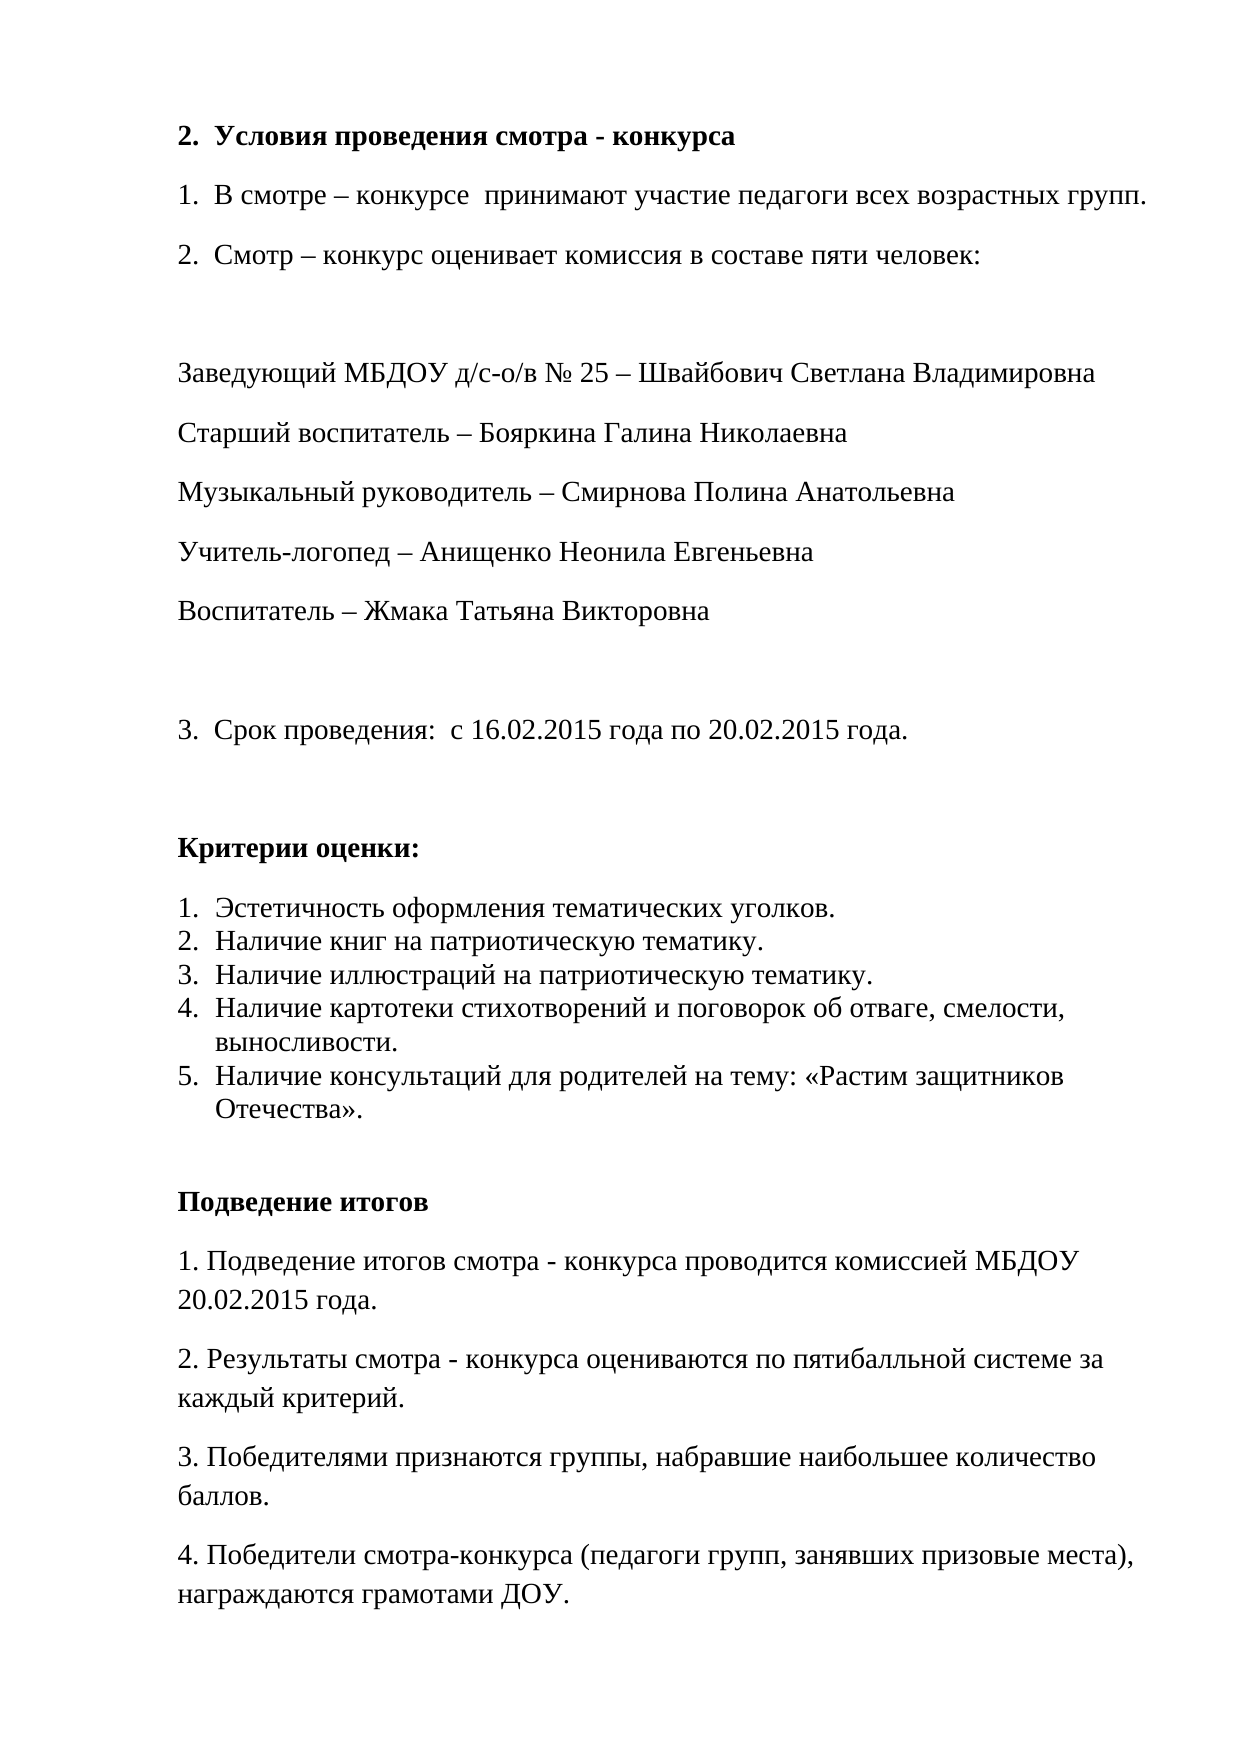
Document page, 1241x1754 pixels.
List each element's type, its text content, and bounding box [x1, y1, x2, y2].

text 1. Подведение итогов смотра - конкурса проводится комиссией МБДОУ 20.02.2015 года. [177, 1243, 1152, 1316]
list Наличие консультаций для родителей на тему: «Растим защитников Отечества». [177, 1058, 1152, 1125]
text Подведение итогов [177, 1184, 1152, 1218]
list Наличие картотеки стихотворений и поговорок об отваге, смелости, выносливости. [177, 991, 1152, 1058]
text Учитель-логопед – Анищенко Неонила Евгеньевна [177, 534, 1152, 567]
text 3. Срок проведения: с 16.02.2015 года по 20.02.2015 года. [177, 712, 1152, 745]
text Музыкальный руководитель – Смирнова Полина Анатольевна [177, 474, 1152, 508]
list Эстетичность оформления тематических уголков. [177, 890, 1152, 923]
text Воспитатель – Жмака Татьяна Викторовна [177, 593, 1152, 627]
text 2. Условия проведения смотра - конкурса [177, 118, 1152, 152]
list Наличие книг на патриотическую тематику. [177, 923, 1152, 957]
text 2. Смотр – конкурс оценивает комиссия в составе пяти человек: [177, 237, 1152, 270]
text Заведующий МБДОУ д/с-о/в № 25 – Швайбович Светлана Владимировна [177, 356, 1152, 389]
text 1. В смотре – конкурсе принимают участие педагоги всех возрастных групп. [177, 177, 1152, 211]
text Старший воспитатель – Бояркина Галина Николаевна [177, 415, 1152, 448]
list Наличие иллюстраций на патриотическую тематику. [177, 957, 1152, 991]
text Критерии оценки: [177, 831, 1152, 864]
text 2. Результаты смотра - конкурса оцениваются по пятибалльной системе за каждый критерий. [177, 1341, 1152, 1413]
text 4. Победители смотра-конкурса (педагоги групп, занявших призовые места), награждаются грамотами ДОУ. [177, 1537, 1152, 1609]
text 3. Победителями признаются группы, набравшие наибольшее количество баллов. [177, 1439, 1152, 1511]
